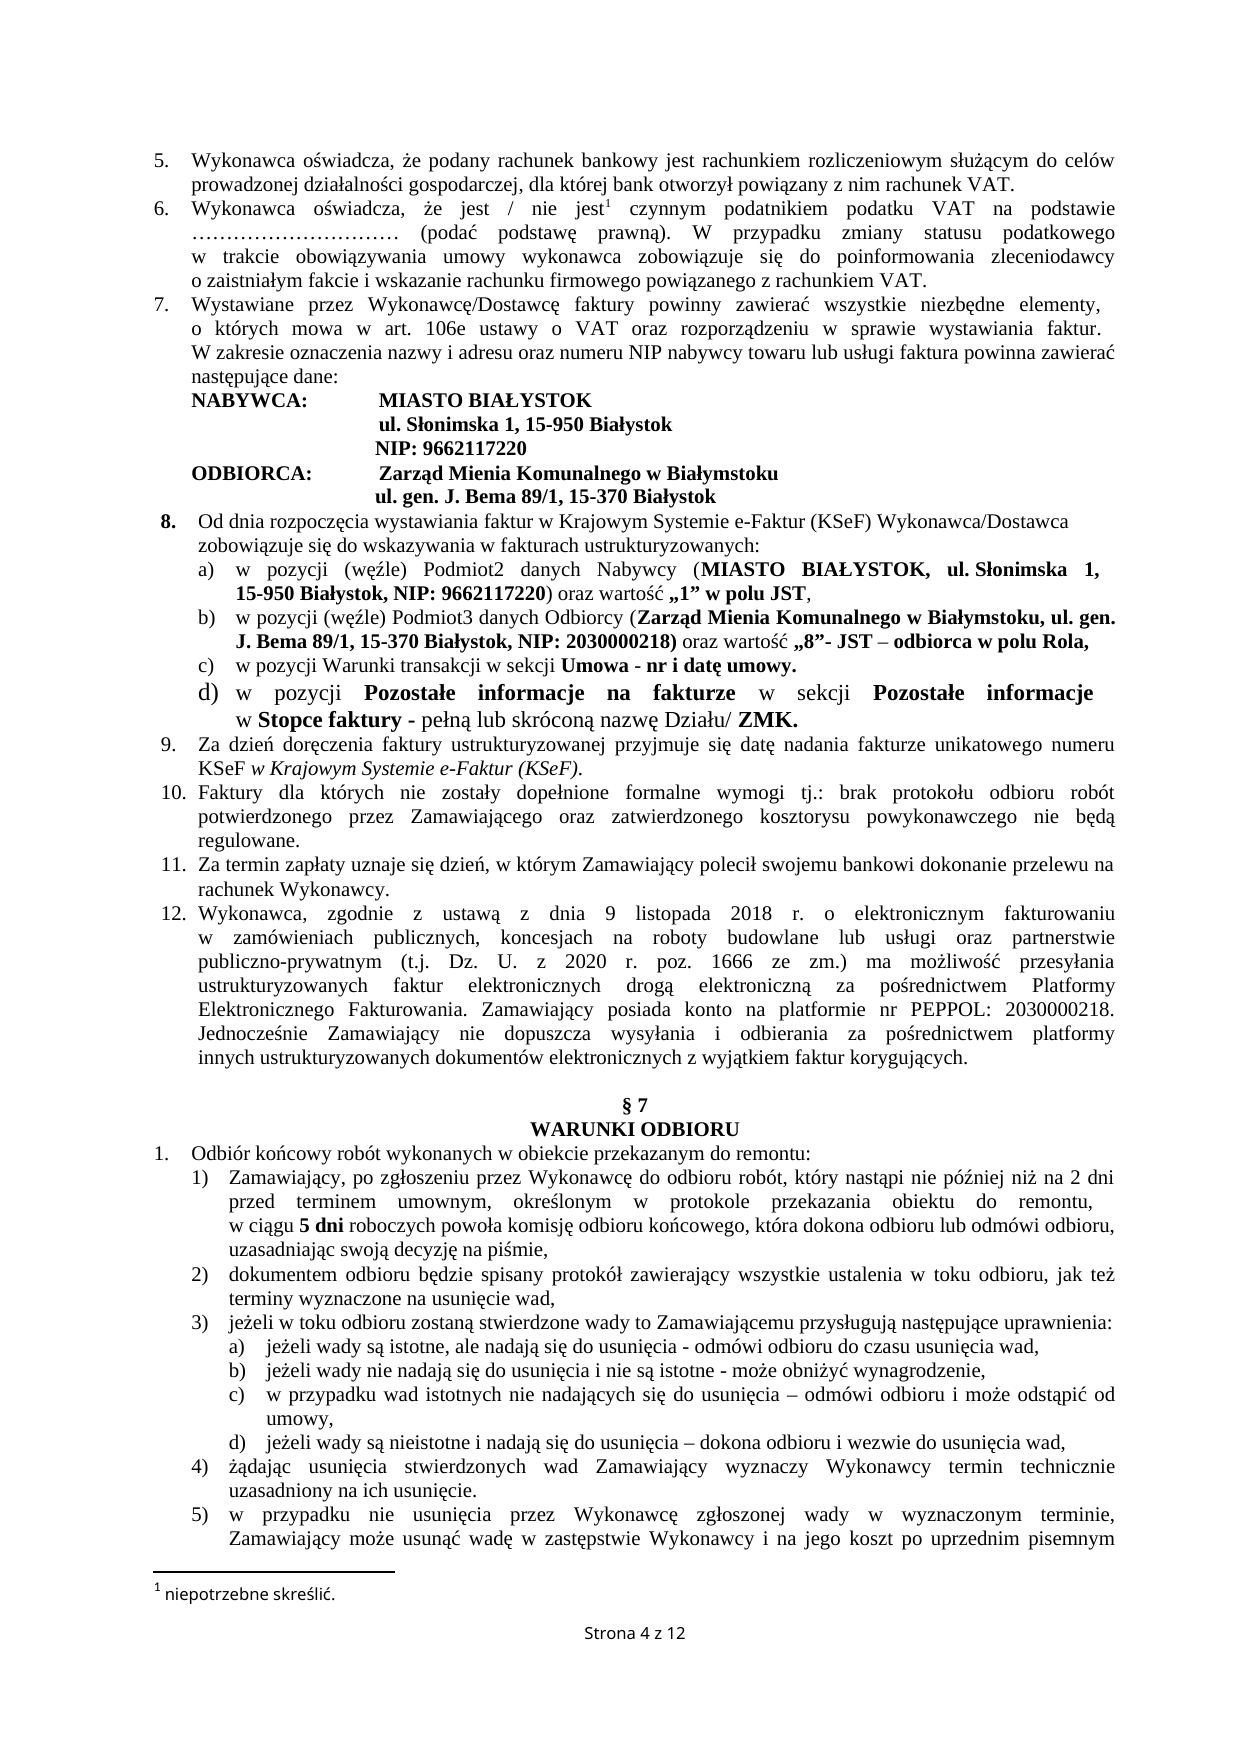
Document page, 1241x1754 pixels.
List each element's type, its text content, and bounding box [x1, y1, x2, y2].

list Za termin zapłaty uznaje się dzień, w którym Zamawiający polecił swojemu bankowi dokonanie przelewu na rachunek Wykonawcy. [161, 852, 1116, 901]
list Wykonawca oświadcza, że podany rachunek bankowy jest rachunkiem rozliczeniowym służącym do celów prowadzonej działalności gospodarczej, dla której bank otworzył powiązany z nim rachunek VAT. [153, 148, 1116, 196]
list Zamawiający, po zgłoszeniu przez Wykonawcę do odbioru robót, który nastąpi nie później niż na 2 dni przed terminem umownym, określonym w protokole przekazania obiektu do remontu, w ciągu 5 dni roboczych powoła komisję odbioru końcowego, która dokona odbioru lub odmówi odbioru, uzasadniając swoją decyzję na piśmie, [191, 1165, 1116, 1261]
list jeżeli w toku odbioru zostaną stwierdzone wady to Zamawiającemu przysługują następujące uprawnienia: [191, 1309, 1116, 1334]
list dokumentem odbioru będzie spisany protokół zawierający wszystkie ustalenia w toku odbioru, jak też terminy wyznaczone na usunięcie wad, [191, 1261, 1116, 1309]
text § 7 [153, 1093, 1116, 1117]
list jeżeli wady nie nadają się do usunięcia i nie są istotne - może obniżyć wynagrodzenie, [228, 1358, 1116, 1382]
list Wystawiane przez Wykonawcę/Dostawcę faktury powinny zawierać wszystkie niezbędne elementy, o których mowa w art. 106e ustawy o VAT oraz rozporządzeniu w sprawie wystawiania faktur. W zakresie oznaczenia nazwy i adresu oraz numeru NIP nabywcy towaru lub usługi faktura powinna zawierać następujące dane: [153, 292, 1116, 388]
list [191, 1502, 1116, 1550]
text ul. Słonimska 1, 15-950 Białystok [191, 412, 1116, 436]
list Wykonawca, zgodnie z ustawą z dnia 9 listopada 2018 r. o elektronicznym fakturowaniu w zamówieniach publicznych, koncesjach na roboty budowlane lub usługi oraz partnerstwie publiczno-prywatnym (t.j. Dz. U. z 2020 r. poz. 1666 ze zm.) ma możliwość przesyłania ustrukturyzowanych faktur elektronicznych drogą elektroniczną za pośrednictwem Platformy Elektronicznego Fakturowania. Zamawiający posiada konto na platformie nr PEPPOL: 2030000218. Jednocześnie Zamawiający nie dopuszcza wysyłania i odbierania za pośrednictwem platformy innych ustrukturyzowanych dokumentów elektronicznych z wyjątkiem faktur korygujących. [161, 901, 1116, 1069]
list jeżeli wady są nieistotne i nadają się do usunięcia – dokona odbioru i wezwie do usunięcia wad, [228, 1430, 1116, 1454]
list żądając usunięcia stwierdzonych wad Zamawiający wyznaczy Wykonawcy termin technicznie uzasadniony na ich usunięcie. [191, 1454, 1116, 1502]
text WARUNKI ODBIORU [153, 1117, 1116, 1141]
list Za dzień doręczenia faktury ustrukturyzowanej przyjmuje się datę nadania fakturze unikatowego numeru KSeF w Krajowym Systemie e-Faktur (KSeF). [161, 732, 1116, 780]
text NABYWCA: MIASTO BIAŁYSTOK [191, 388, 1116, 412]
list Wykonawca oświadcza, że jest / nie jest czynnym podatnikiem podatku VAT na podstawie ………………………… (podać podstawę prawną). W przypadku zmiany statusu podatkowego w trakcie obowiązywania umowy wykonawca zobowiązuje się do poinformowania zleceniodawcy o zaistniałym fakcie i wskazanie rachunku firmowego powiązanego z rachunkiem VAT. [153, 196, 1116, 292]
list Od dnia rozpoczęcia wystawiania faktur w Krajowym Systemie e-Faktur (KSeF) Wykonawca/Dostawca zobowiązuje się do wskazywania w fakturach ustrukturyzowanych: [160, 508, 1116, 557]
text ul. gen. J. Bema 89/1, 15-370 Białystok [338, 484, 1116, 508]
list w pozycji Pozostałe informacje na fakturze w sekcji Pozostałe informacje w Stopce faktury - pełną lub skróconą nazwę Działu/ ZMK. [198, 677, 1116, 732]
list w pozycji (węźle) Podmiot2 danych Nabywcy (MIASTO BIAŁYSTOK, ul. Słonimska 1, 15-950 Białystok, NIP: 9662117220) oraz wartość „1” w polu JST, [198, 557, 1116, 605]
text ODBIORCA: Zarząd Mienia Komunalnego w Białymstoku [191, 460, 1116, 484]
list Odbiór końcowy robót wykonanych w obiekcie przekazanym do remontu: [153, 1141, 1116, 1165]
list jeżeli wady są istotne, ale nadają się do usunięcia - odmówi odbioru do czasu usunięcia wad, [228, 1334, 1116, 1358]
list Faktury dla których nie zostały dopełnione formalne wymogi tj.: brak protokołu odbioru robót potwierdzonego przez Zamawiającego oraz zatwierdzonego kosztorysu powykonawczego nie będą regulowane. [161, 780, 1116, 852]
list w przypadku wad istotnych nie nadających się do usunięcia – odmówi odbioru i może odstąpić od umowy, [228, 1382, 1116, 1430]
list w pozycji (węźle) Podmiot3 danych Odbiorcy (Zarząd Mienia Komunalnego w Białymstoku, ul. gen. J. Bema 89/1, 15-370 Białystok, NIP: 2030000218) oraz wartość „8”- JST – odbiorca w polu Rola, [198, 605, 1116, 653]
list w pozycji Warunki transakcji w sekcji Umowa - nr i datę umowy. [198, 653, 1116, 677]
text NIP: 9662117220 [375, 436, 1116, 460]
